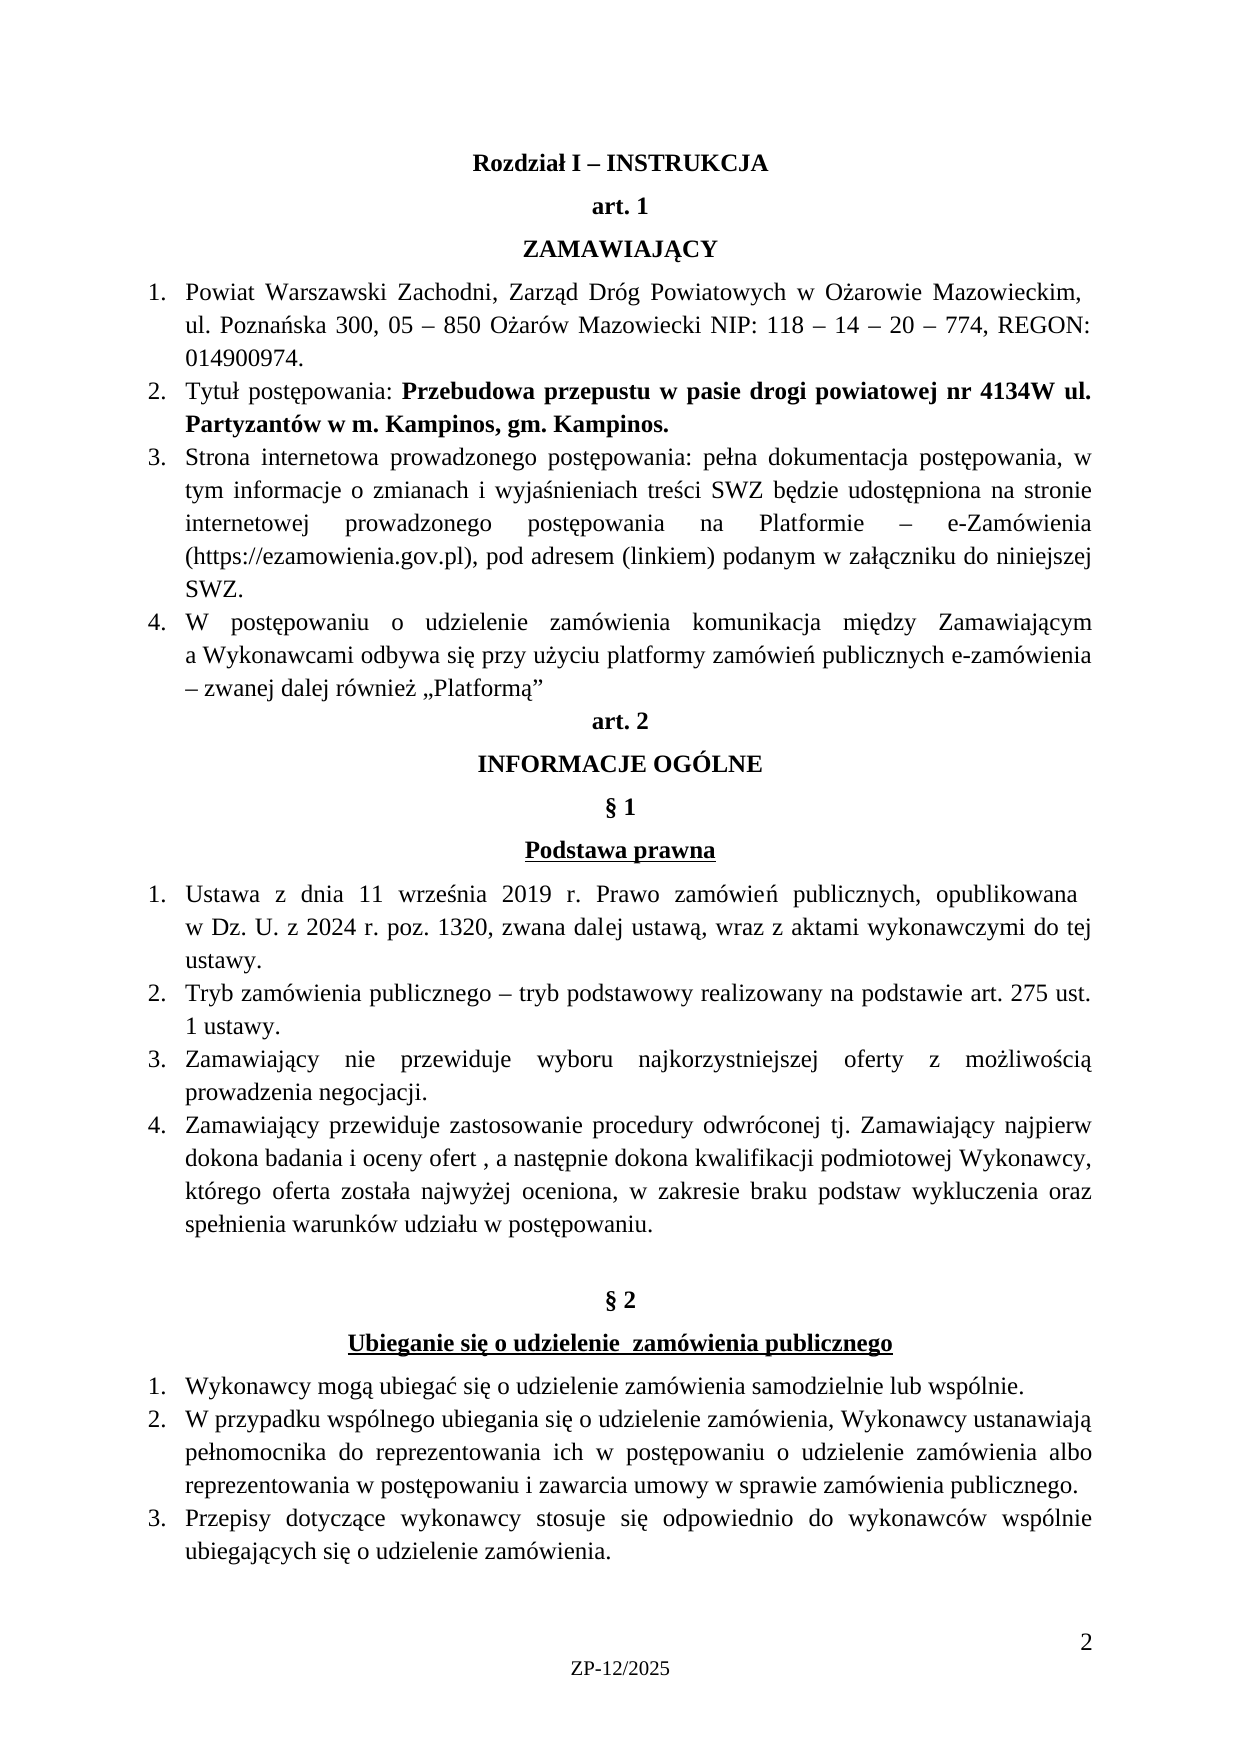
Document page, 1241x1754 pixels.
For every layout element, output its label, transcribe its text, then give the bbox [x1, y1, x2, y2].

list Tryb zamówienia publicznego – tryb podstawowy realizowany na podstawie art. 275 ust. 1 ustawy. [148, 978, 1093, 1039]
text § 1 [148, 792, 1093, 821]
list Powiat Warszawski Zachodni, Zarząd Dróg Powiatowych w Ożarowie Mazowieckim, ul. Poznańska 300, 05 – 850 Ożarów Mazowiecki NIP: 118 – 14 – 20 – 774, REGON: 014900974. [148, 277, 1093, 372]
list W postępowaniu o udzielenie zamówienia komunikacja między Zamawiającym a Wykonawcami odbywa się przy użyciu platformy zamówień publicznych e-zamówienia – zwanej dalej również „Platformą” [148, 607, 1093, 702]
list Ustawa z dnia 11 września 2019 r. Prawo zamówień publicznych, opublikowana w Dz. U. z 2024 r. poz. 1320, zwana dalej ustawą, wraz z aktami wykonawczymi do tej ustawy. [148, 879, 1093, 973]
list Zamawiający nie przewiduje wyboru najkorzystniejszej oferty z możliwością prowadzenia negocjacji. [148, 1044, 1093, 1106]
text Podstawa prawna [148, 836, 1093, 864]
text art. 2 [148, 706, 1093, 735]
text INFORMACJE OGÓLNE [148, 749, 1093, 778]
text ZAMAWIAJĄCY [148, 234, 1093, 263]
list Tytuł postępowania: Przebudowa przepustu w pasie drogi powiatowej nr 4134W ul. Partyzantów w m. Kampinos, gm. Kampinos. [148, 376, 1093, 438]
text art. 1 [148, 191, 1093, 219]
list Przepisy dotyczące wykonawcy stosuje się odpowiednio do wykonawców wspólnie ubiegających się o udzielenie zamówienia. [148, 1503, 1093, 1565]
list Zamawiający przewiduje zastosowanie procedury odwróconej tj. Zamawiający najpierw dokona badania i oceny ofert , a następnie dokona kwalifikacji podmiotowej Wykonawcy, którego oferta została najwyżej oceniona, w zakresie braku podstaw wykluczenia oraz spełnienia warunków udziału w postępowaniu. [148, 1110, 1093, 1238]
list Wykonawcy mogą ubiegać się o udzielenie zamówienia samodzielnie lub wspólnie. [148, 1371, 1093, 1400]
list W przypadku wspólnego ubiegania się o udzielenie zamówienia, Wykonawcy ustanawiają pełnomocnika do reprezentowania ich w postępowaniu o udzielenie zamówienia albo reprezentowania w postępowaniu i zawarcia umowy w sprawie zamówienia publicznego. [148, 1404, 1093, 1499]
text Rozdział I – INSTRUKCJA [148, 148, 1093, 176]
text § 2 [148, 1285, 1093, 1314]
list Strona internetowa prowadzonego postępowania: pełna dokumentacja postępowania, w tym informacje o zmianach i wyjaśnieniach treści SWZ będzie udostępniona na stronie internetowej prowadzonego postępowania na Platformie – e-Zamówienia (https://ezamowienia.gov.pl), pod adresem (linkiem) podanym w załączniku do niniejszej SWZ. [148, 442, 1093, 603]
text Ubieganie się o udzielenie zamówienia publicznego [148, 1328, 1093, 1357]
